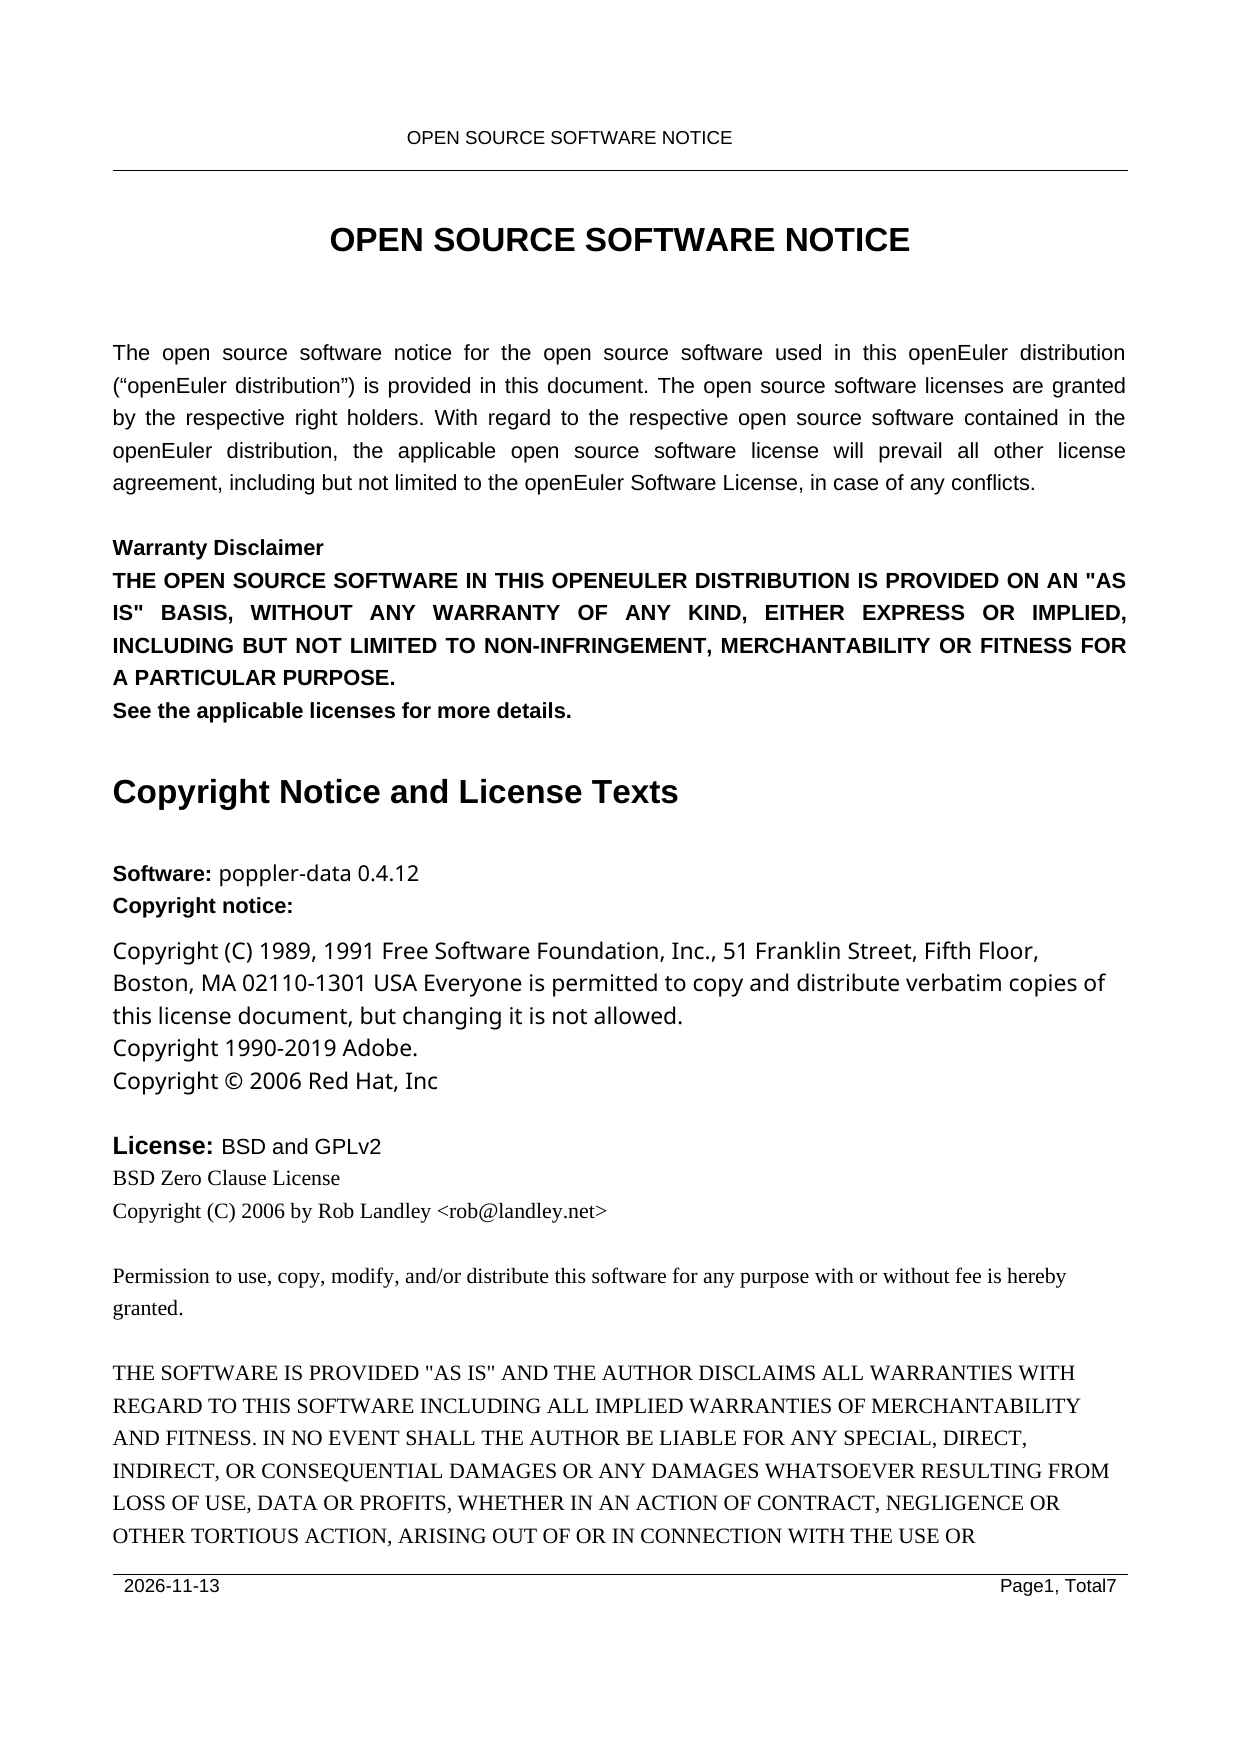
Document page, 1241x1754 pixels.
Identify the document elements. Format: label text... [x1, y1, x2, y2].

text The open source software notice for the open source software used in this openEuler distribution (“openEuler distribution”) is provided in this document. The open source software licenses are granted by the respective right holders. With regard to the respective open source software contained in the openEuler distribution, the applicable open source software license will prevail all other license agreement, including but not limited to the openEuler Software License, in case of any conflicts. [112, 336, 1128, 499]
text THE OPEN SOURCE SOFTWARE IN THIS OPENEULER DISTRIBUTION IS PROVIDED ON AN "AS IS" BASIS, WITHOUT ANY WARRANTY OF ANY KIND, EITHER EXPRESS OR IMPLIED, INCLUDING BUT NOT LIMITED TO NON-INFRINGEMENT, MERCHANTABILITY OR FITNESS FOR A PARTICULAR PURPOSE. See the applicable licenses for more details. [112, 564, 1128, 726]
title Software: poppler-data 0.4.12 [112, 856, 1128, 889]
text Copyright (C) 1989, 1991 Free Software Foundation, Inc., 51 Franklin Street, Fifth Floor, Boston, MA 02110-1301 USA Everyone is permitted to copy and distribute verbatim copies of this license document, but changing it is not allowed. Copyright 1990-2019 Adobe. Copyright © 2006 Red Hat, Inc [112, 934, 1128, 1129]
text License: BSD and GPLv2 [112, 1129, 1128, 1161]
text Copyright notice: [112, 889, 1128, 921]
text Warranty Disclaimer [112, 531, 1128, 564]
text Copyright Notice and License Texts [112, 759, 1128, 824]
text OPEN SOURCE SOFTWARE NOTICE [112, 206, 1128, 271]
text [112, 1161, 1128, 1551]
